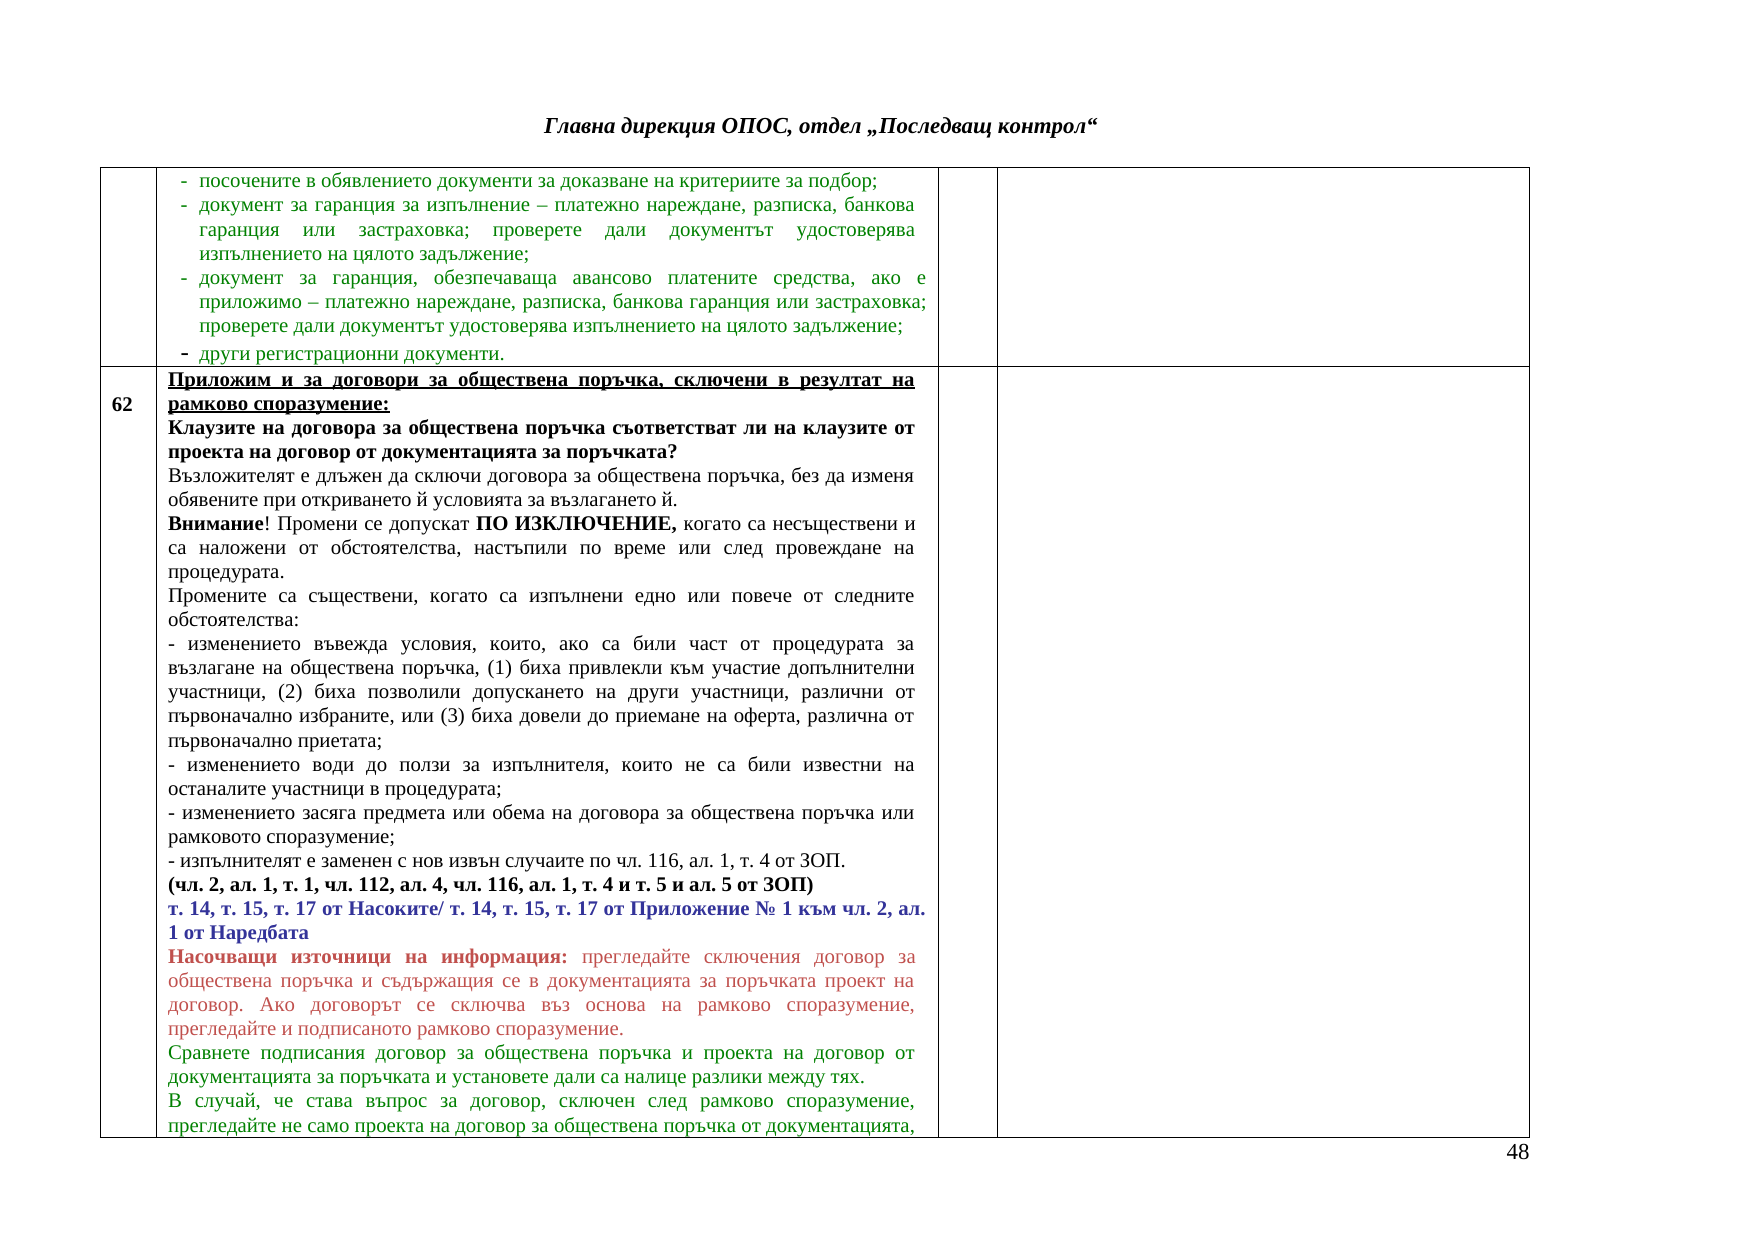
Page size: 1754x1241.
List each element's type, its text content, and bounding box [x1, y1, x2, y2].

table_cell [157, 168, 938, 366]
table_cell [998, 168, 1529, 366]
table_cell 61 [101, 168, 156, 366]
table_cell [939, 367, 997, 1137]
table_cell [939, 168, 997, 366]
table_cell 62 [101, 367, 156, 1137]
table_cell [998, 367, 1529, 1137]
